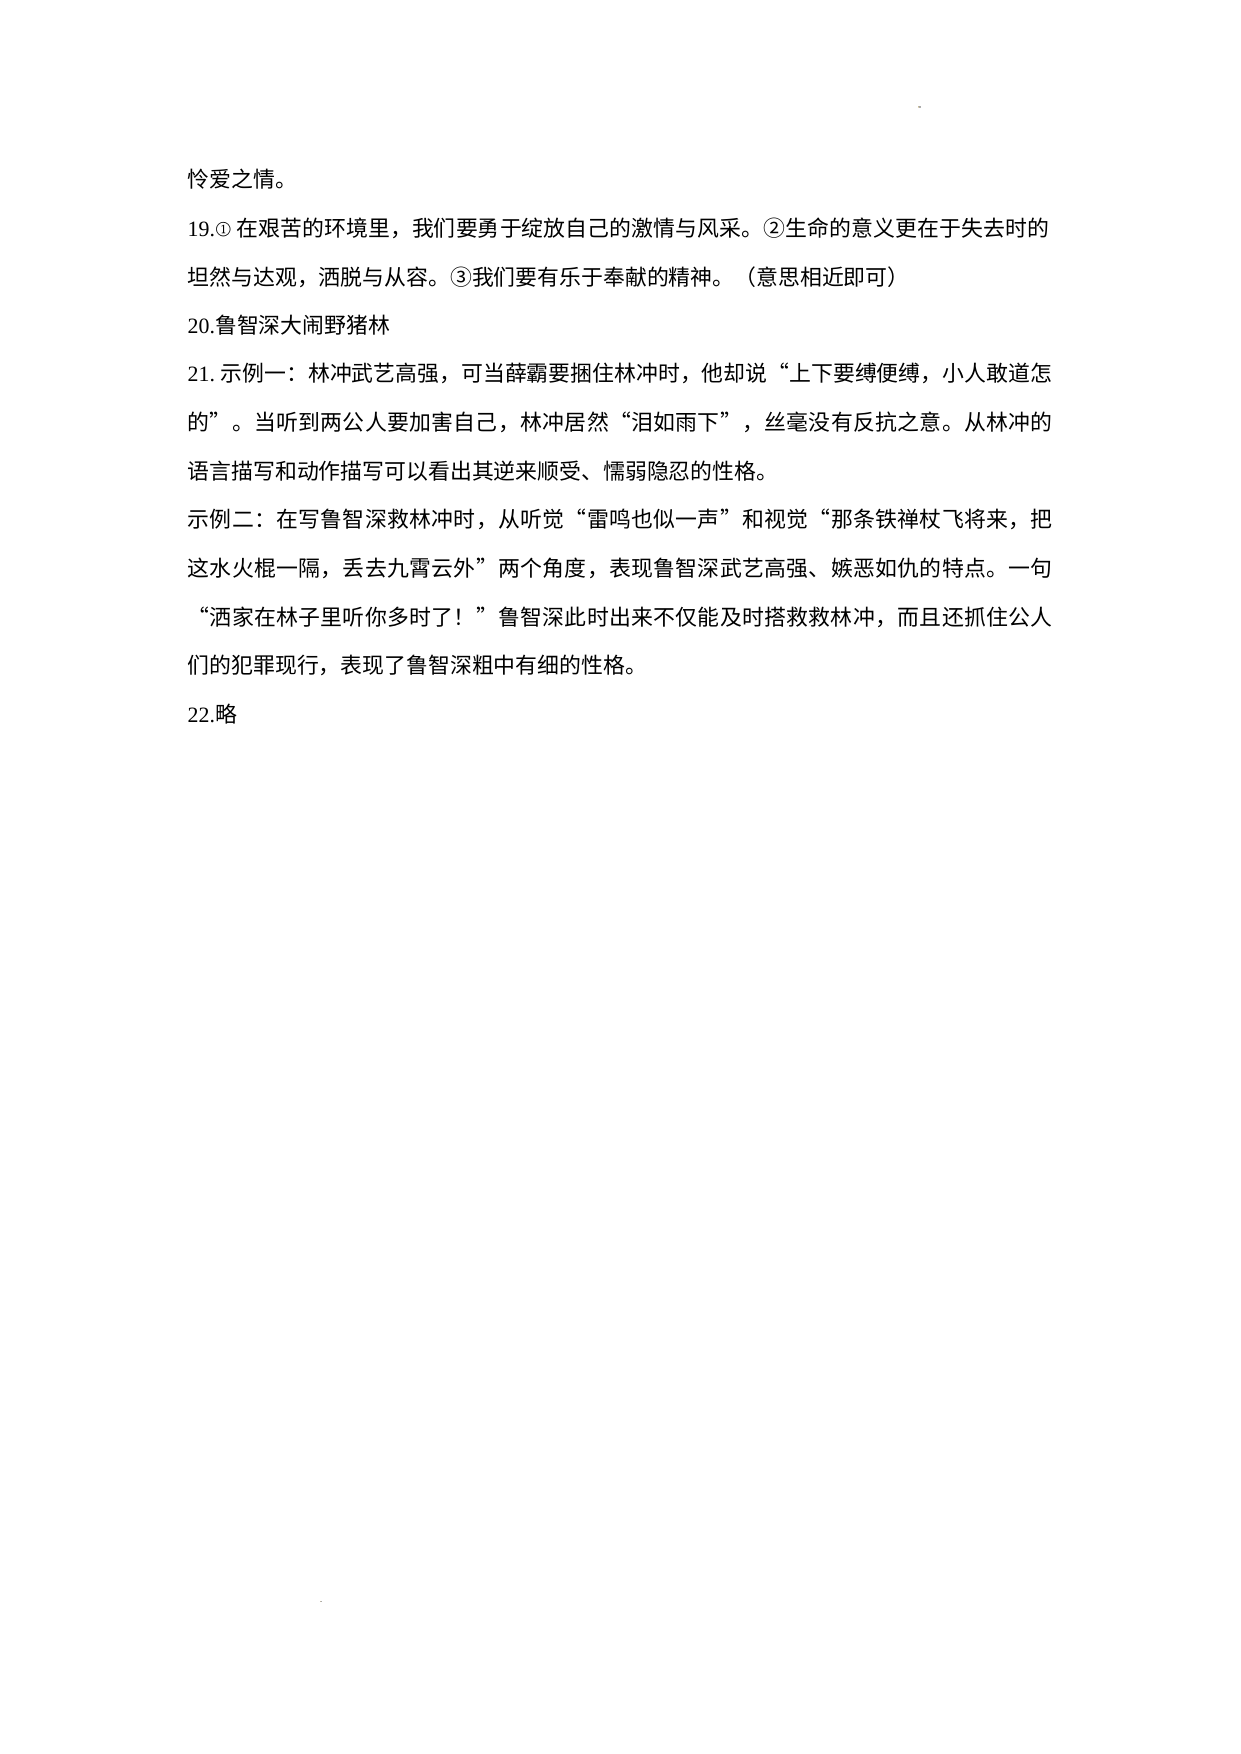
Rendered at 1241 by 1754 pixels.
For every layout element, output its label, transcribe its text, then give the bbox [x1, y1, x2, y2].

list 20.鲁智深大闹野猪林 [187, 307, 1053, 340]
list 示例二：在写鲁智深救林冲时，从听觉“雷鸣也似一声”和视觉“那条铁禅杖飞将来，把这水火棍一隔，丢去九霄云外”两个角度，表现鲁智深武艺高强、嫉恶如仇的特点。一句“洒家在林子里听你多时了！”鲁智深此时出来不仅能及时搭救救林冲，而且还抓住公人们的犯罪现行，表现了鲁智深粗中有细的性格。 [187, 502, 1053, 680]
list 19.①在艰苦的环境里，我们要勇于绽放自己的激情与风采。②生命的意义更在于失去时的坦然与达观，洒脱与从容。③我们要有乐于奉献的精神。（意思相近即可） [187, 210, 1053, 292]
list 22.略 [187, 696, 1053, 729]
list 21. 示例一：林冲武艺高强，可当薛霸要捆住林冲时，他却说“上下要缚便缚，小人敢道怎的”。当听到两公人要加害自己，林冲居然“泪如雨下”，丝毫没有反抗之意。从林冲的语言描写和动作描写可以看出其逆来顺受、懦弱隐忍的性格。 [187, 356, 1053, 486]
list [187, 162, 1053, 194]
